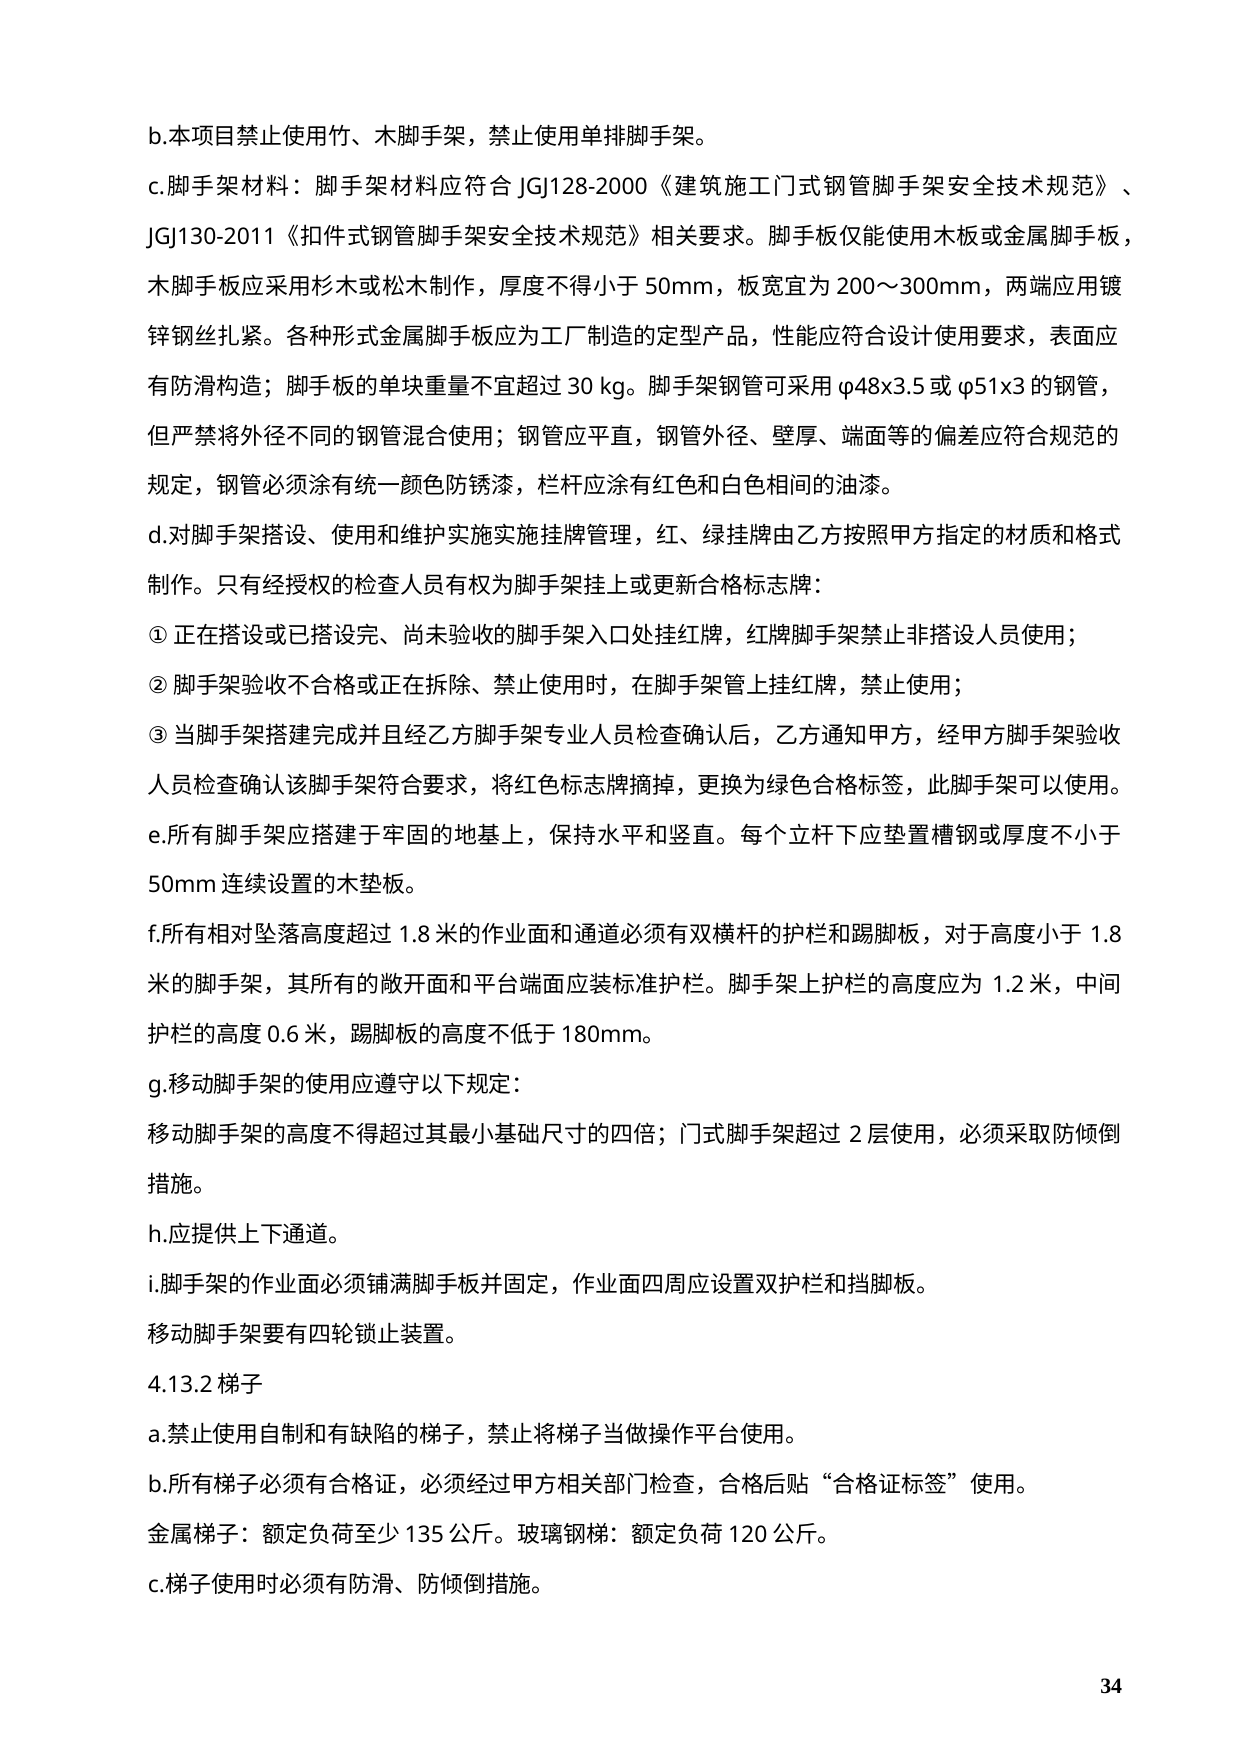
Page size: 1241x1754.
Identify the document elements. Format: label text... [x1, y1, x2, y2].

text 金属梯子：额定负荷至少135公斤。玻璃钢梯：额定负荷120公斤。 [148, 1516, 1122, 1549]
text f.所有相对坠落高度超过1.8米的作业面和通道必须有双横杆的护栏和踢脚板，对于高度小于1.8米的脚手架，其所有的敞开面和平台端面应装标准护栏。脚手架上护栏的高度应为1.2米，中间护栏的高度0.6米，踢脚板的高度不低于180mm。 [148, 916, 1122, 1049]
text a.禁止使用自制和有缺陷的梯子，禁止将梯子当做操作平台使用。 [148, 1416, 1122, 1449]
text i.脚手架的作业面必须铺满脚手板并固定，作业面四周应设置双护栏和挡脚板。 [148, 1266, 1122, 1299]
text 4.13.2梯子 [148, 1366, 1122, 1399]
text g.移动脚手架的使用应遵守以下规定： [148, 1066, 1122, 1099]
text ①正在搭设或已搭设完、尚未验收的脚手架入口处挂红牌，红牌脚手架禁止非搭设人员使用； [148, 617, 1122, 650]
text h.应提供上下通道。 [148, 1216, 1122, 1249]
text b.本项目禁止使用竹、木脚手架，禁止使用单排脚手架。 [148, 118, 1122, 151]
text e.所有脚手架应搭建于牢固的地基上，保持水平和竖直。每个立杆下应垫置槽钢或厚度不小于50mm连续设置的木垫板。 [148, 816, 1122, 900]
text c.脚手架材料：脚手架材料应符合JGJ128-2000《建筑施工门式钢管脚手架安全技术规范》、JGJ130-2011《扣件式钢管脚手架安全技术规范》相关要求。脚手板仅能使用木板或金属脚手板，木脚手板应采用杉木或松木制作，厚度不得小于50mm，板宽宜为200～300mm，两端应用镀锌钢丝扎紧。各种形式金属脚手板应为工厂制造的定型产品，性能应符合设计使用要求，表面应有防滑构造；脚手板的单块重量不宜超过30 kg。脚手架钢管可采用φ48x3.5或φ51x3的钢管，但严禁将外径不同的钢管混合使用；钢管应平直，钢管外径、壁厚、端面等的偏差应符合规范的规定，钢管必须涂有统一颜色防锈漆，栏杆应涂有红色和白色相间的油漆。 [148, 168, 1122, 501]
text c.梯子使用时必须有防滑、防倾倒措施。 [148, 1566, 1122, 1599]
text ③当脚手架搭建完成并且经乙方脚手架专业人员检查确认后，乙方通知甲方，经甲方脚手架验收人员检查确认该脚手架符合要求，将红色标志牌摘掉，更换为绿色合格标签，此脚手架可以使用。 [148, 717, 1122, 800]
text d.对脚手架搭设、使用和维护实施实施挂牌管理，红、绿挂牌由乙方按照甲方指定的材质和格式制作。只有经授权的检查人员有权为脚手架挂上或更新合格标志牌： [148, 517, 1122, 600]
text ②脚手架验收不合格或正在拆除、禁止使用时，在脚手架管上挂红牌，禁止使用； [148, 667, 1122, 700]
text 移动脚手架要有四轮锁止装置。 [148, 1316, 1122, 1349]
text b.所有梯子必须有合格证，必须经过甲方相关部门检查，合格后贴“合格证标签”使用。 [148, 1466, 1122, 1499]
text 移动脚手架的高度不得超过其最小基础尺寸的四倍；门式脚手架超过2层使用，必须采取防倾倒措施。 [148, 1116, 1122, 1199]
